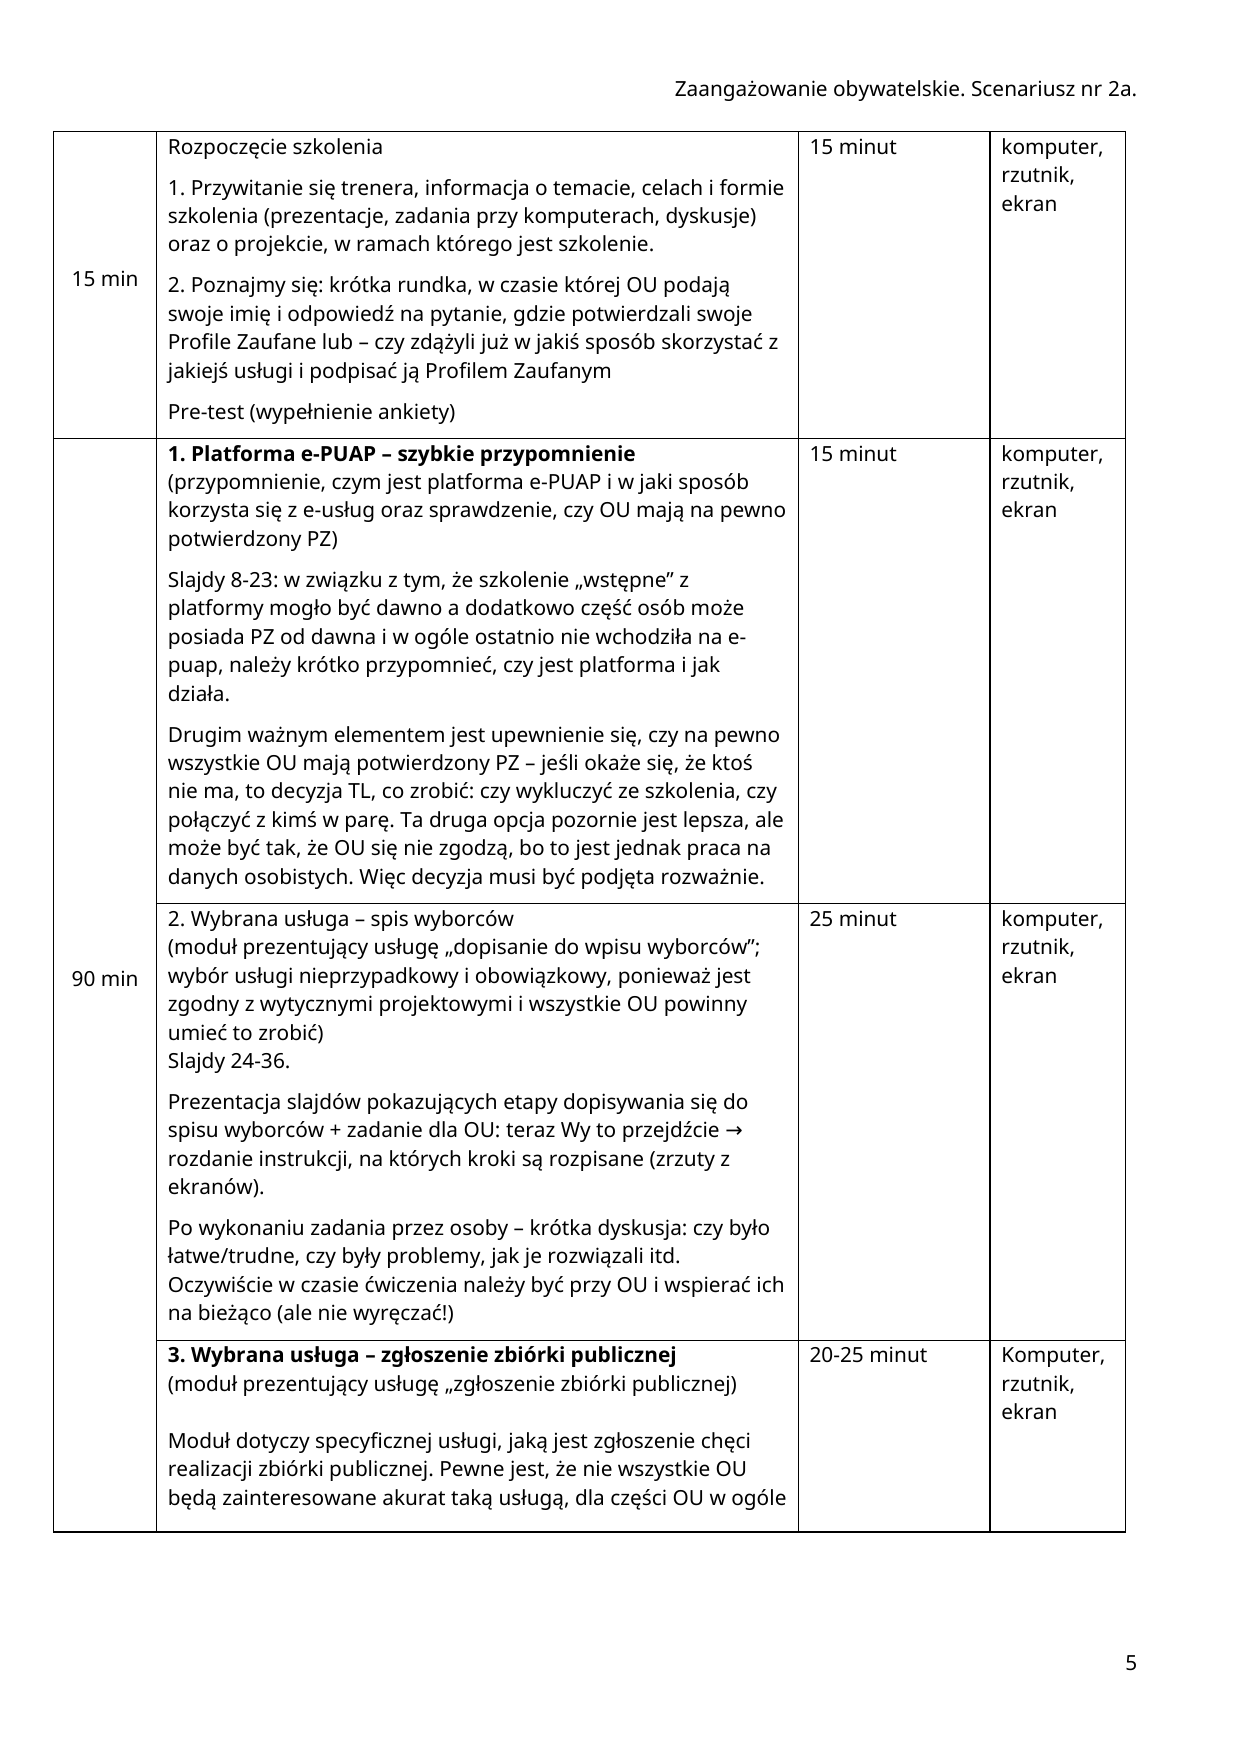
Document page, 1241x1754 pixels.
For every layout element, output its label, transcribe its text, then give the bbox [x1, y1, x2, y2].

table_cell 15 minut [799, 439, 989, 903]
table_cell komputer, rzutnik, ekran [991, 439, 1125, 903]
table_cell 20-25 minut [799, 1341, 989, 1531]
table_cell 90 min [54, 439, 156, 1531]
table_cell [157, 1341, 798, 1531]
table_cell 15 minut [799, 132, 989, 438]
table_cell 15 min [54, 132, 156, 438]
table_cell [991, 1341, 1125, 1531]
table_cell Rozpoczęcie szkolenia 1. Przywitanie się trenera, informacja o temacie, celach i formie szkolenia (prezentacje, zadania przy komputerach, dyskusje) oraz o projekcie, w ramach którego jest szkolenie. 2. Poznajmy się: krótka rundka, w czasie której OU podają swoje imię i odpowiedź na pytanie, gdzie potwierdzali swoje Profile Zaufane lub – czy zdążyli już w jakiś sposób skorzystać z jakiejś usługi i podpisać ją Profilem Zaufanym Pre-test (wypełnienie ankiety) [157, 132, 798, 438]
table_cell komputer, rzutnik, ekran [991, 132, 1125, 438]
table_cell 1. Platforma e-PUAP – szybkie przypomnienie (przypomnienie, czym jest platforma e-PUAP i w jaki sposób korzysta się z e-usług oraz sprawdzenie, czy OU mają na pewno potwierdzony PZ) Slajdy 8-23: w związku z tym, że szkolenie „wstępne” z platformy mogło być dawno a dodatkowo część osób może posiada PZ od dawna i w ogóle ostatnio nie wchodziła na e-puap, należy krótko przypomnieć, czy jest platforma i jak działa. Drugim ważnym elementem jest upewnienie się, czy na pewno wszystkie OU mają potwierdzony PZ – jeśli okaże się, że ktoś nie ma, to decyzja TL, co zrobić: czy wykluczyć ze szkolenia, czy połączyć z kimś w parę. Ta druga opcja pozornie jest lepsza, ale może być tak, że OU się nie zgodzą, bo to jest jednak praca na danych osobistych. Więc decyzja musi być podjęta rozważnie. [157, 439, 798, 903]
table_cell 2. Wybrana usługa – spis wyborców (moduł prezentujący usługę „dopisanie do wpisu wyborców”; wybór usługi nieprzypadkowy i obowiązkowy, ponieważ jest zgodny z wytycznymi projektowymi i wszystkie OU powinny umieć to zrobić) Slajdy 24-36. Prezentacja slajdów pokazujących etapy dopisywania się do spisu wyborców + zadanie dla OU: teraz Wy to przejdźcie → rozdanie instrukcji, na których kroki są rozpisane (zrzuty z ekranów). Po wykonaniu zadania przez osoby – krótka dyskusja: czy było łatwe/trudne, czy były problemy, jak je rozwiązali itd. Oczywiście w czasie ćwiczenia należy być przy OU i wspierać ich na bieżąco (ale nie wyręczać!) [157, 904, 798, 1339]
table_cell komputer, rzutnik, ekran [991, 904, 1125, 1339]
table_cell 25 minut [799, 904, 989, 1339]
